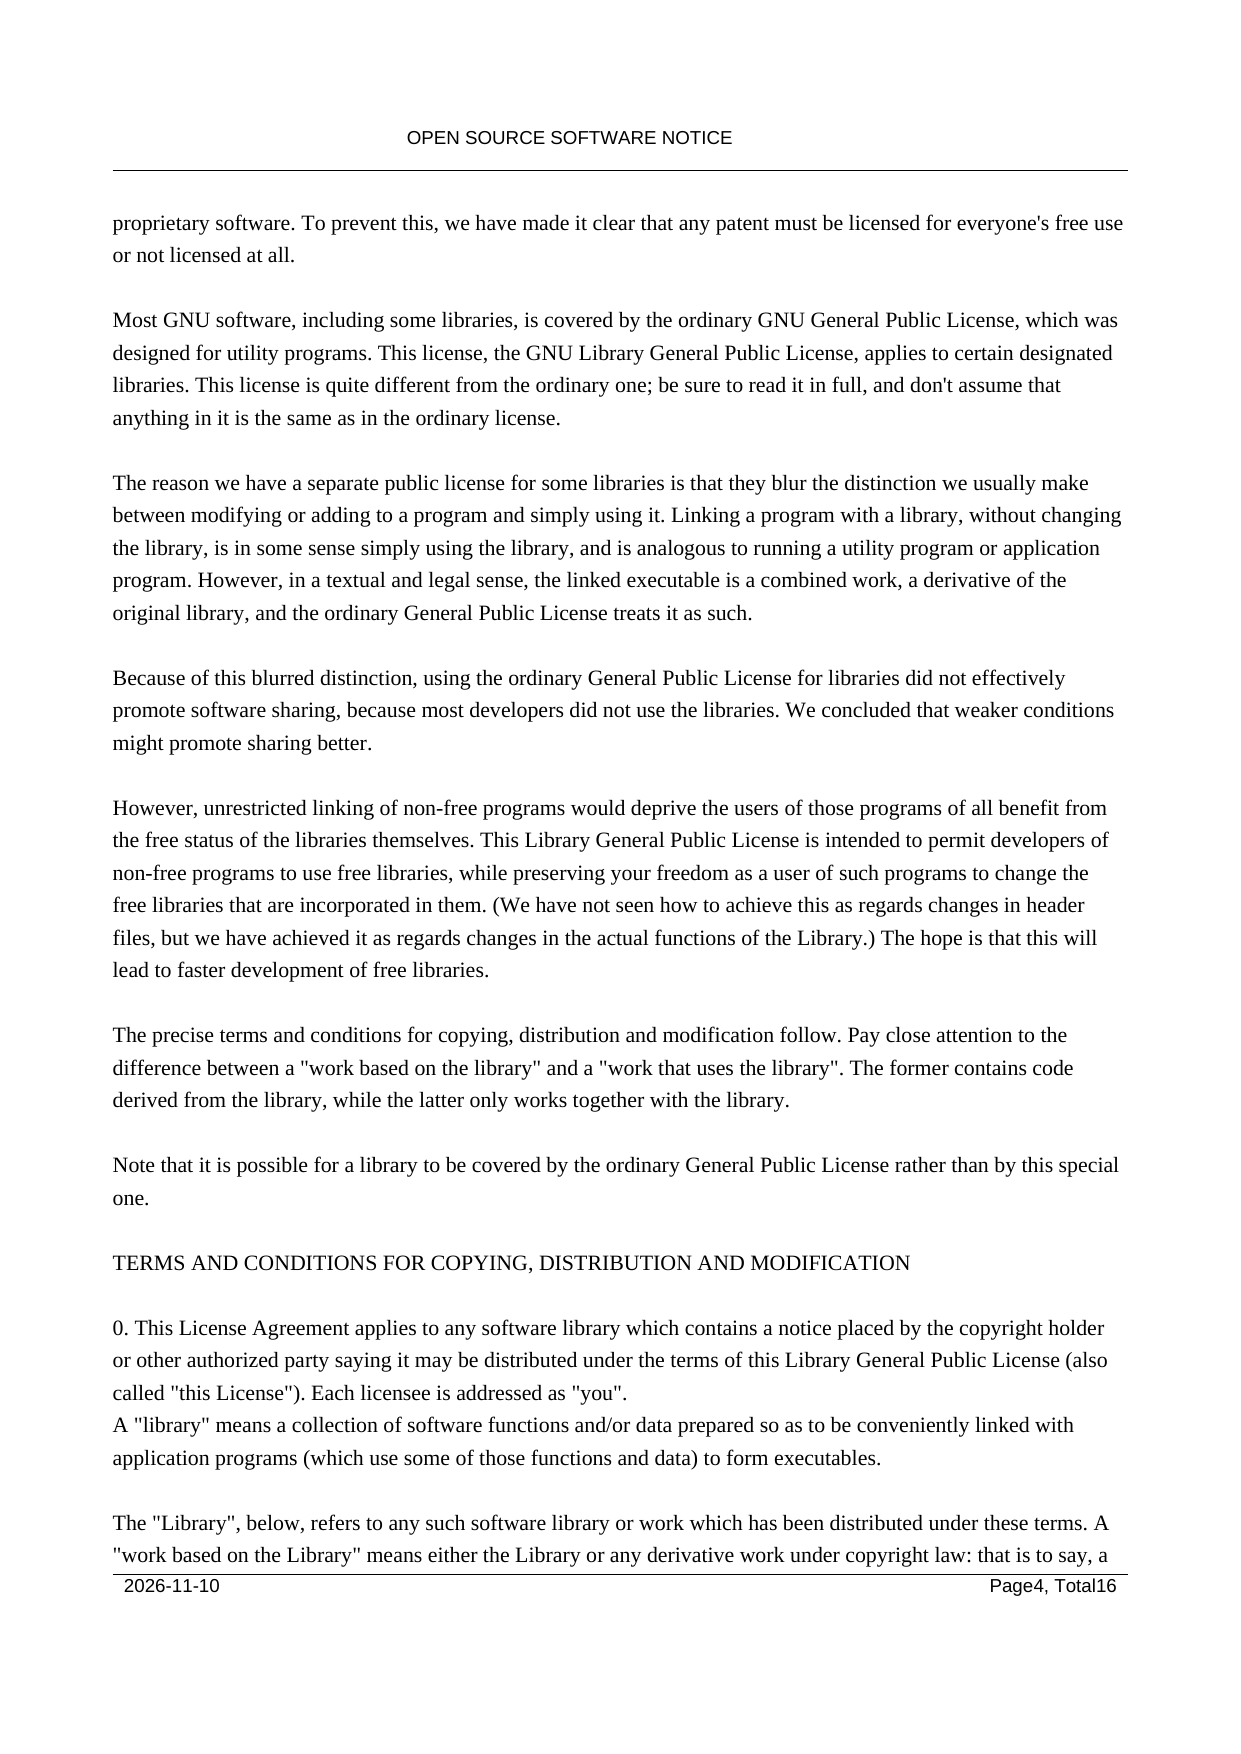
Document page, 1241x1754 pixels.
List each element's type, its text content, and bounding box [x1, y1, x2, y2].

text TERMS AND CONDITIONS FOR COPYING, DISTRIBUTION AND MODIFICATION [112, 1246, 1128, 1279]
text Most GNU software, including some libraries, is covered by the ordinary GNU General Public License, which was designed for utility programs. This license, the GNU Library General Public License, applies to certain designated libraries. This license is quite different from the ordinary one; be sure to read it in full, and don't assume that anything in it is the same as in the ordinary license. [112, 304, 1128, 434]
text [112, 206, 1128, 271]
text A "library" means a collection of software functions and/or data prepared so as to be conveniently linked with application programs (which use some of those functions and data) to form executables. [112, 1409, 1128, 1474]
text However, unrestricted linking of non-free programs would deprive the users of those programs of all benefit from the free status of the libraries themselves. This Library General Public License is intended to permit developers of non-free programs to use free libraries, while preserving your freedom as a user of such programs to change the free libraries that are incorporated in them. (We have not seen how to achieve this as regards changes in header files, but we have achieved it as regards changes in the actual functions of the Library.) The hope is that this will lead to faster development of free libraries. [112, 791, 1128, 986]
text The precise terms and conditions for copying, distribution and modification follow. Pay close attention to the difference between a "work based on the library" and a "work that uses the library". The former contains code derived from the library, while the latter only works together with the library. [112, 1019, 1128, 1116]
text 0. This License Agreement applies to any software library which contains a notice placed by the copyright holder or other authorized party saying it may be distributed under the terms of this Library General Public License (also called "this License"). Each licensee is addressed as "you". [112, 1311, 1128, 1409]
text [112, 1506, 1128, 1571]
text Because of this blurred distinction, using the ordinary General Public License for libraries did not effectively promote software sharing, because most developers did not use the libraries. We concluded that weaker conditions might promote sharing better. [112, 661, 1128, 759]
text The reason we have a separate public license for some libraries is that they blur the distinction we usually make between modifying or adding to a program and simply using it. Linking a program with a library, without changing the library, is in some sense simply using the library, and is analogous to running a utility program or application program. However, in a textual and legal sense, the linked executable is a combined work, a derivative of the original library, and the ordinary General Public License treats it as such. [112, 466, 1128, 629]
text Note that it is possible for a library to be covered by the ordinary General Public License rather than by this special one. [112, 1149, 1128, 1214]
